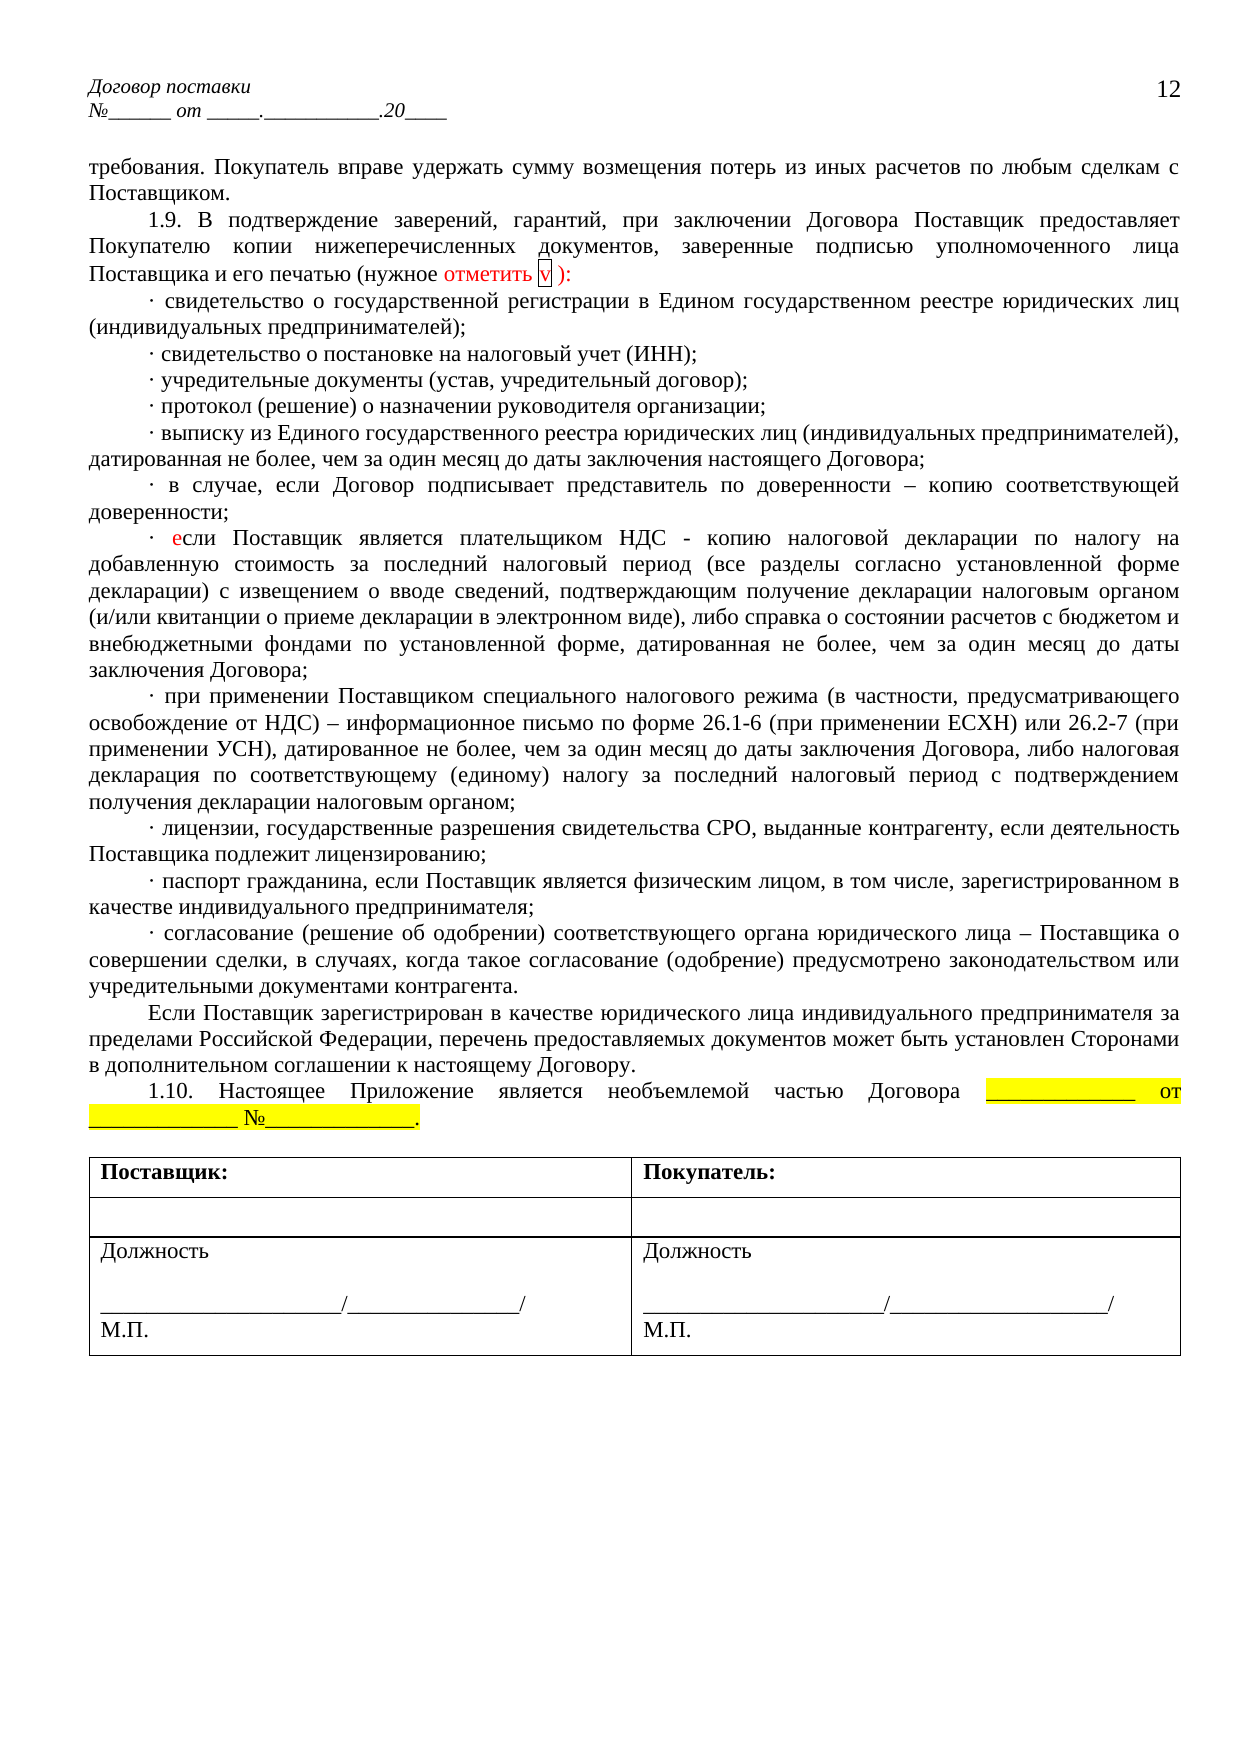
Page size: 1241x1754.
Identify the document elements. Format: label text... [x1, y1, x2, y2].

text · согласование (решение об одобрении) соответствующего органа юридического лица – Поставщика о совершении сделки, в случаях, когда такое согласование (одобрение) предусмотрено законодательством или учредительными документами контрагента. [89, 919, 1181, 998]
table_cell Должность _____________________/_______________/ М.П. [90, 1238, 631, 1355]
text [89, 153, 1181, 206]
text · свидетельство о государственной регистрации в Едином государственном реестре юридических лиц (индивидуальных предпринимателей); [89, 287, 1181, 340]
table_cell Должность _____________________/___________________/ М.П. [632, 1238, 1180, 1355]
table_cell [90, 1198, 631, 1236]
text 1.10. Настоящее Приложение является необъемлемой частью Договора _____________ от _____________ №_____________. [89, 1078, 1181, 1130]
text · при применении Поставщиком специального налогового режима (в частности, предусматривающего освобождение от НДС) – информационное письмо по форме 26.1-6 (при применении ЕСХН) или 26.2-7 (при применении УСН), датированное не более, чем за один месяц до даты заключения Договора, либо налоговая декларация по соответствующему (единому) налогу за последний налоговый период с подтверждением получения декларации налоговым органом; [89, 682, 1181, 814]
text · протокол (решение) о назначении руководителя организации; [89, 392, 1181, 419]
text · в случае, если Договор подписывает представитель по доверенности – копию соответствующей доверенности; [89, 471, 1181, 524]
text · выписку из Единого государственного реестра юридических лиц (индивидуальных предпринимателей), датированная не более, чем за один месяц до даты заключения настоящего Договора; [89, 419, 1181, 471]
table_cell [632, 1198, 1180, 1236]
text · учредительные документы (устав, учредительный договор); [89, 366, 1181, 392]
text · если Поставщик является плательщиком НДС - копию налоговой декларации по налогу на добавленную стоимость за последний налоговый период (все разделы согласно установленной форме декларации) с извещением о вводе сведений, подтверждающим получение декларации налоговым органом (и/или квитанции о приеме декларации в электронном виде), либо справка о состоянии расчетов с бюджетом и внебюджетными фондами по установленной форме, датированная не более, чем за один месяц до даты заключения Договора; [89, 524, 1181, 682]
text Если Поставщик зарегистрирован в качестве юридического лица индивидуального предпринимателя за пределами Российской Федерации, перечень предоставляемых документов может быть установлен Сторонами в дополнительном соглашении к настоящему Договору. [89, 998, 1181, 1078]
text · лицензии, государственные разрешения свидетельства СРО, выданные контрагенту, если деятельность Поставщика подлежит лицензированию; [89, 814, 1181, 867]
text · свидетельство о постановке на налоговый учет (ИНН); [89, 340, 1181, 366]
table_header Покупатель: [632, 1158, 1180, 1197]
text · паспорт гражданина, если Поставщик является физическим лицом, в том числе, зарегистрированном в качестве индивидуального предпринимателя; [89, 867, 1181, 919]
text 1.9. В подтверждение заверений, гарантий, при заключении Договора Поставщик предоставляет Покупателю копии нижеперечисленных документов, заверенные подписью уполномоченного лица Поставщика и его печатью (нужное отметить v ): [89, 206, 1181, 287]
table_header Поставщик: [90, 1158, 631, 1197]
